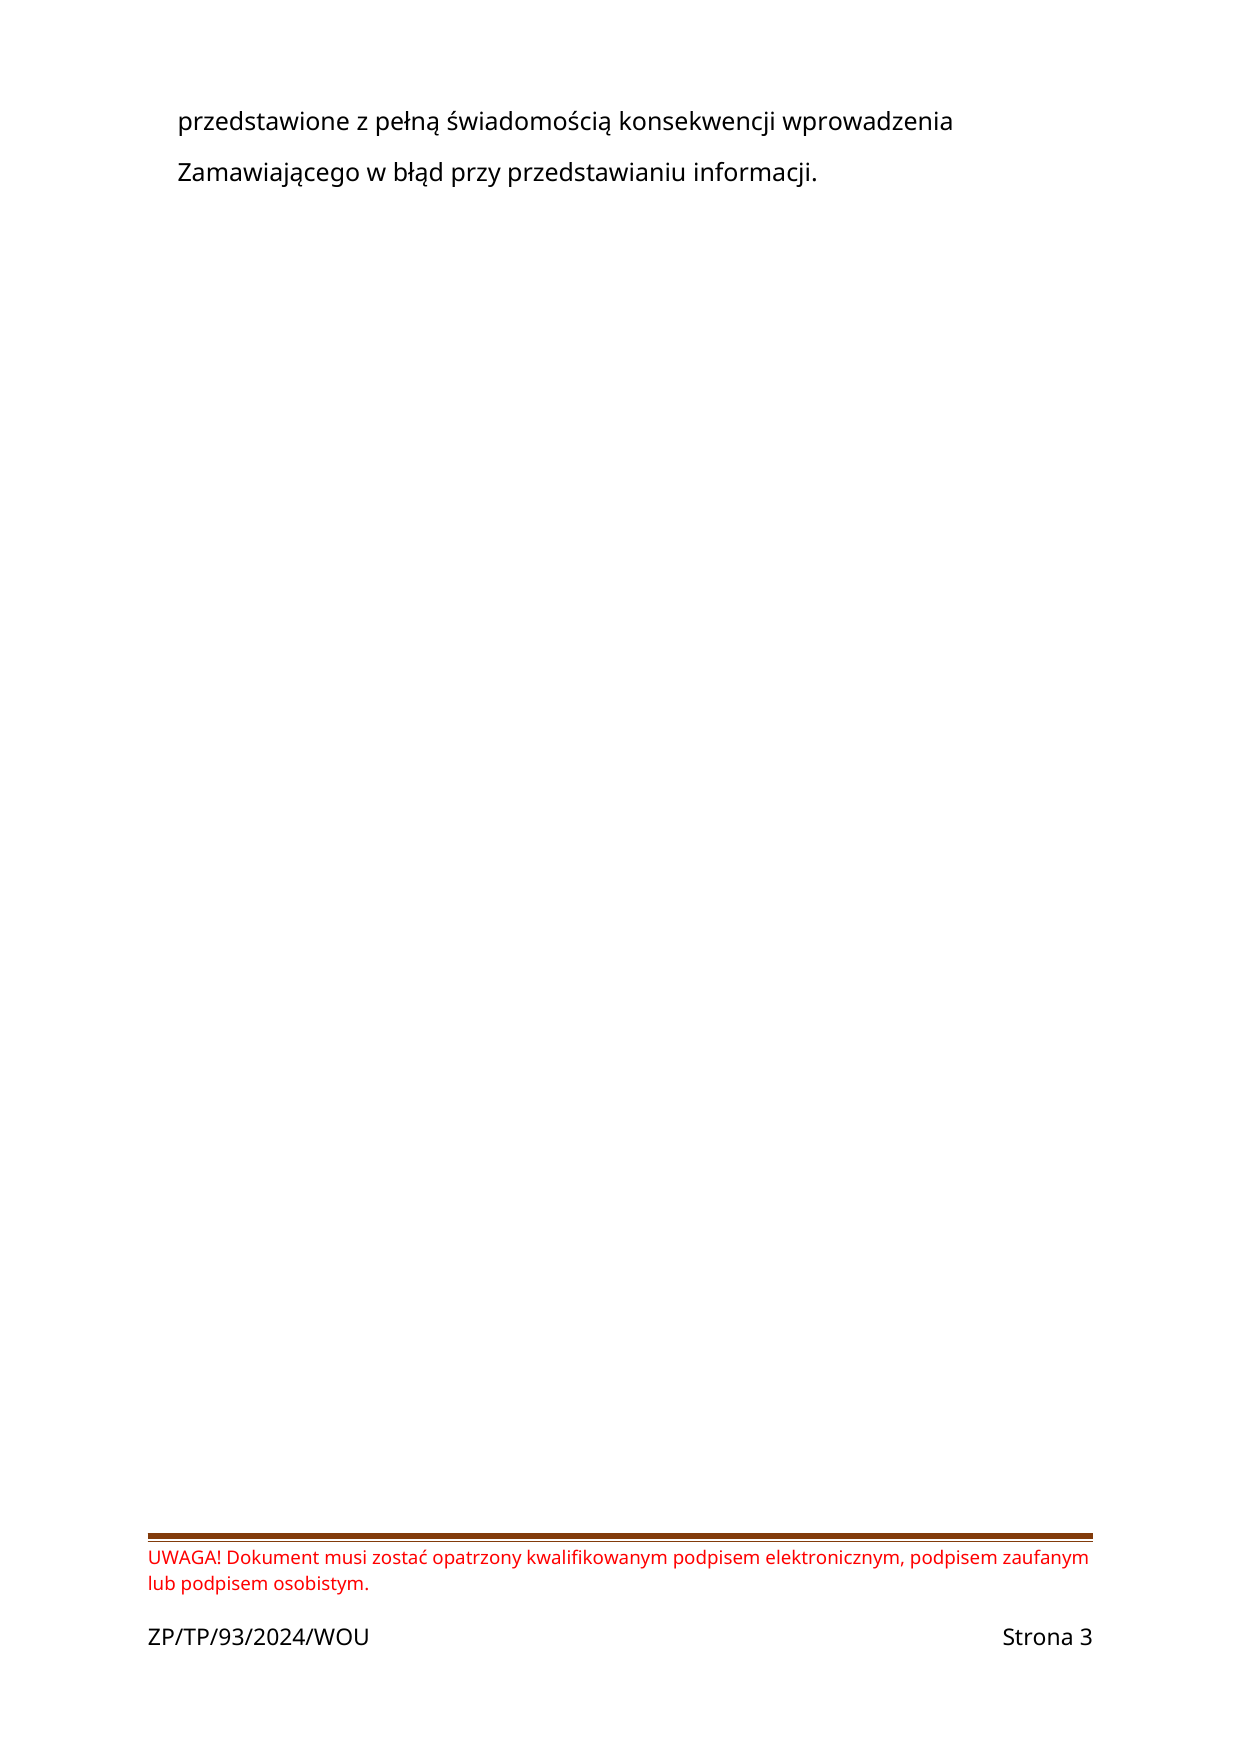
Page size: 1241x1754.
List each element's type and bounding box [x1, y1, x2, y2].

list [148, 103, 1093, 188]
